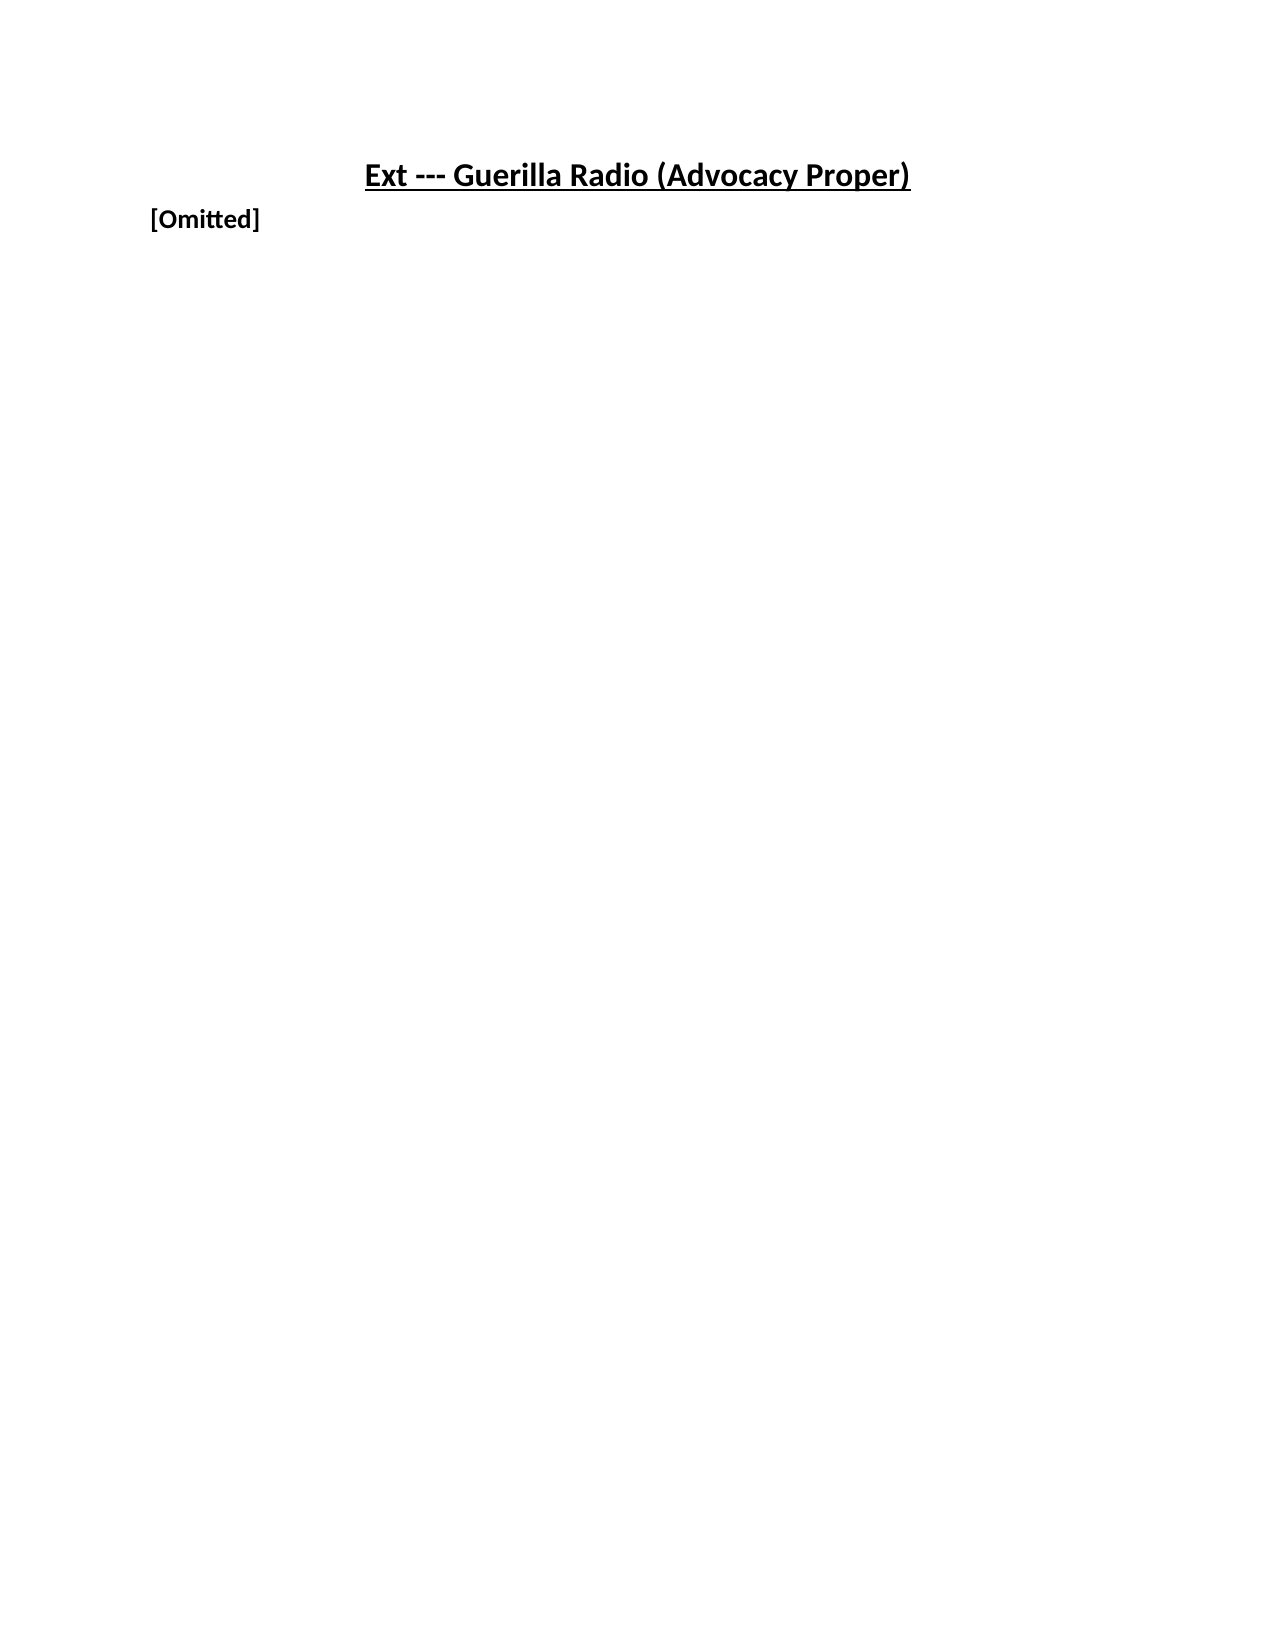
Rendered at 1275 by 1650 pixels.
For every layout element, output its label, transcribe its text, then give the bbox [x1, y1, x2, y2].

subtitle [Omitted] [150, 202, 1125, 235]
subtitle Ext --- Guerilla Radio (Advocacy Proper) [150, 154, 1125, 195]
